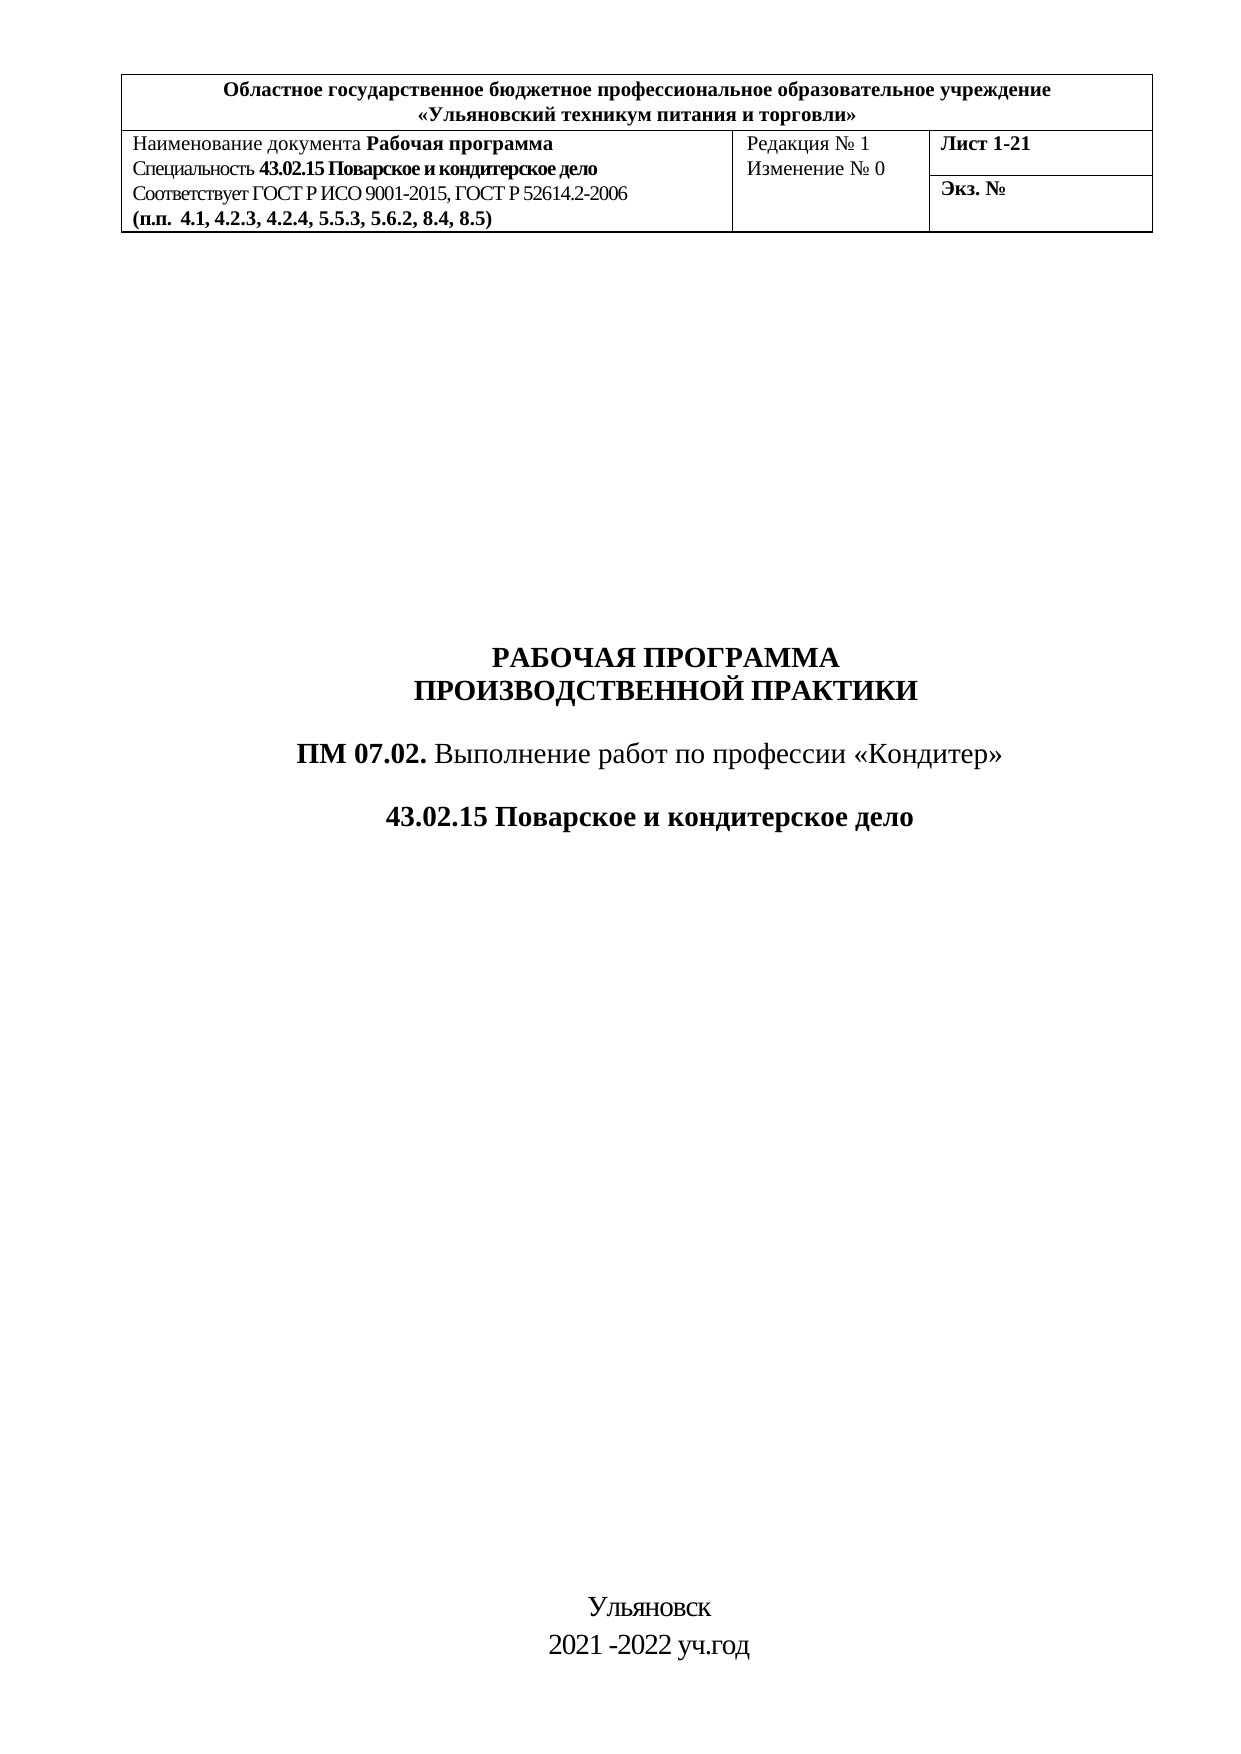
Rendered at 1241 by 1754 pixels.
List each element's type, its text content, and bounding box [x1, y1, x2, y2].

text ПМ 07.02. Выполнение работ по профессии «Кондитер» [118, 736, 1181, 769]
table_header Областное государственное бюджетное профессиональное образовательное учреждение «Ульяновский техникум питания и торговли» [122, 75, 1152, 129]
text Ульяновск [118, 1589, 1181, 1622]
table_cell Редакция № 1 Изменение № 0 [733, 131, 929, 231]
text РАБОЧАЯ ПРОГРАММА [118, 640, 1181, 673]
table_cell Экз. № [930, 176, 1152, 231]
text ПРОИЗВОДСТВЕННОЙ ПРАКТИКИ [118, 673, 1181, 707]
text 43.02.15 Поварское и кондитерское дело [118, 799, 1181, 832]
text 2021 -2022 уч.год [118, 1627, 1181, 1661]
table_cell Лист 1-21 [930, 131, 1152, 175]
table_cell Наименование документа Рабочая программа Специальность 43.02.15 Поварское и кондитерское дело Соответствует ГОСТ Р ИСО 9001-2015, ГОСТ Р 52614.2-2006 (п.п. 4.1, 4.2.3, 4.2.4, 5.5.3, 5.6.2, 8.4, 8.5) [122, 131, 732, 231]
